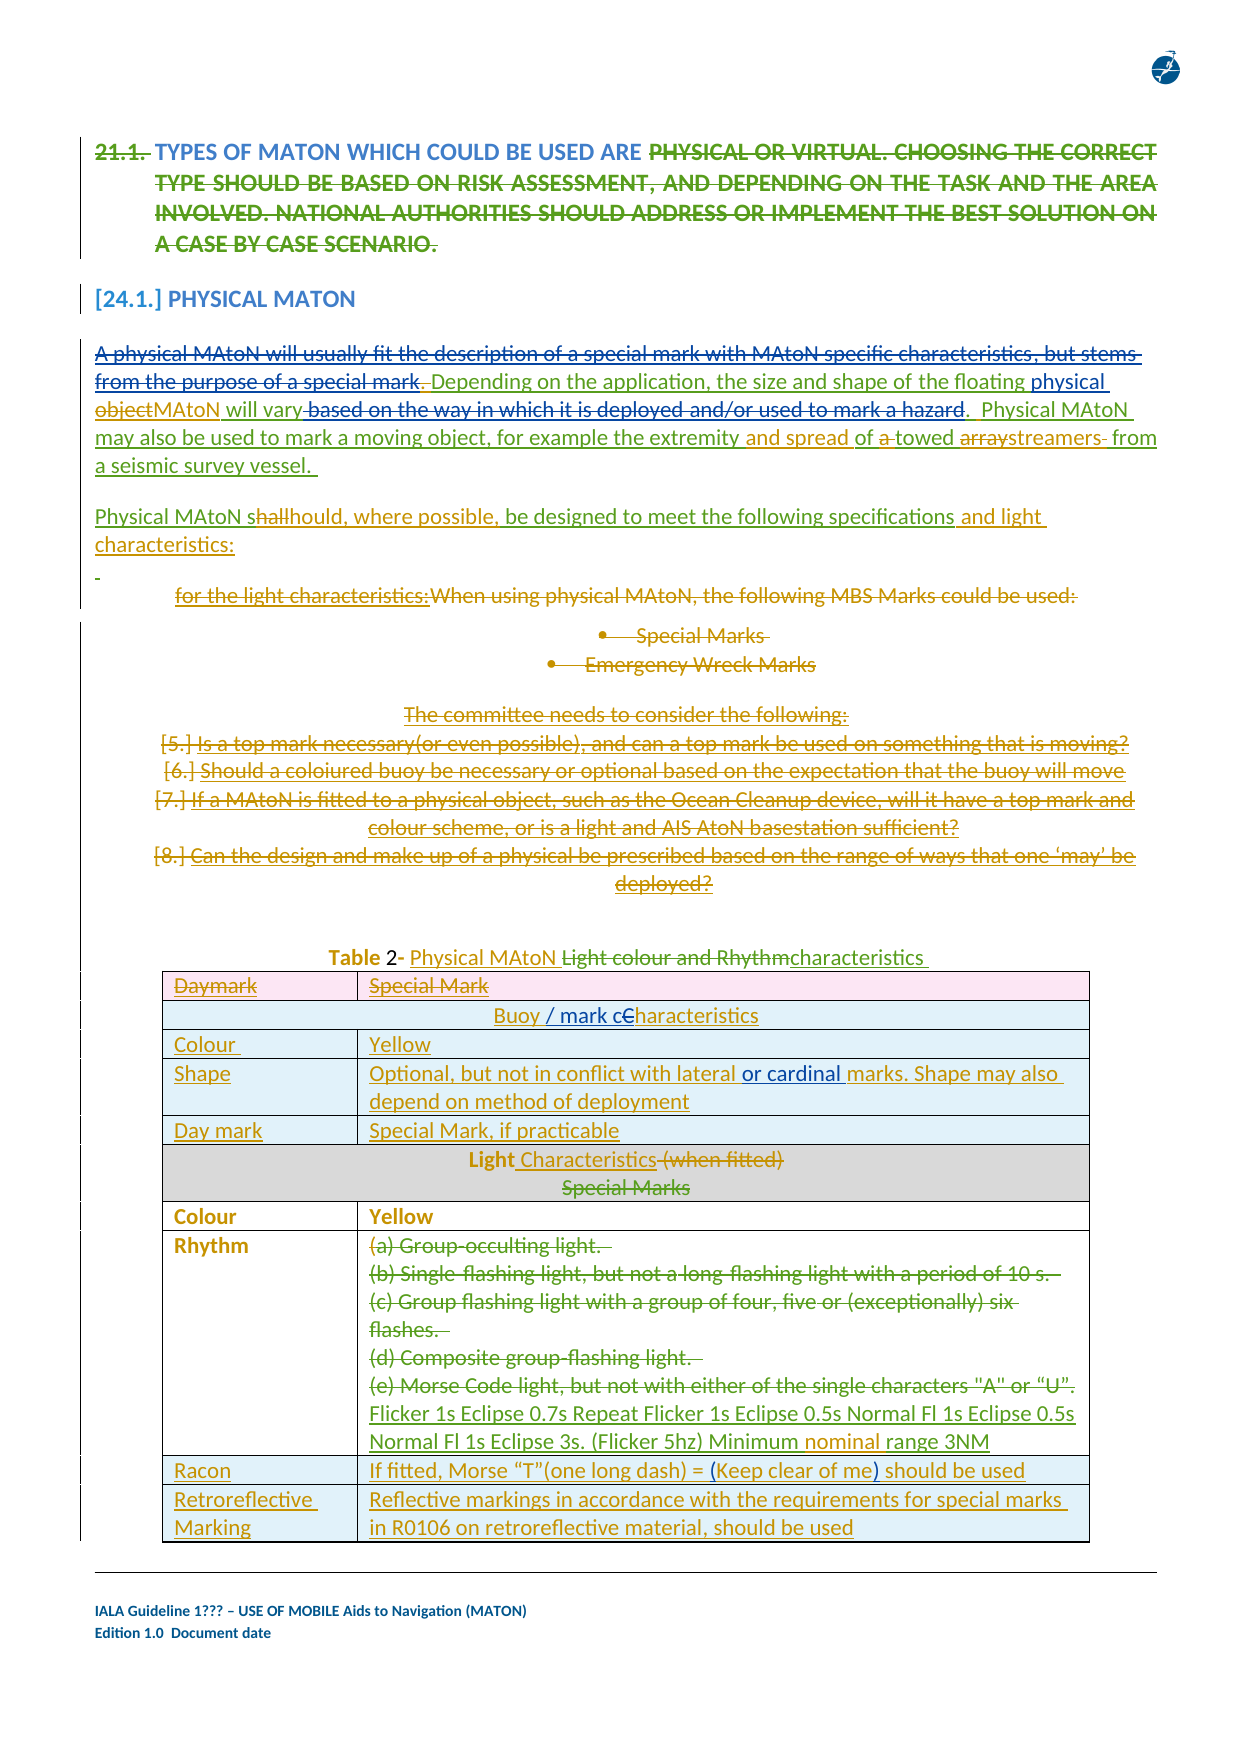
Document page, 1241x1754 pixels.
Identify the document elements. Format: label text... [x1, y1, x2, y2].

table_cell Colour [163, 1202, 357, 1230]
table_cell Rhythm [163, 1231, 357, 1455]
text Table 1- [94, 943, 1157, 971]
table_cell [358, 1231, 1089, 1455]
subtitle Physical MAtoN [94, 284, 1157, 314]
table_cell Light [163, 1145, 1089, 1201]
picture [1120, 0, 1239, 119]
table_cell Yellow [358, 1202, 1089, 1230]
